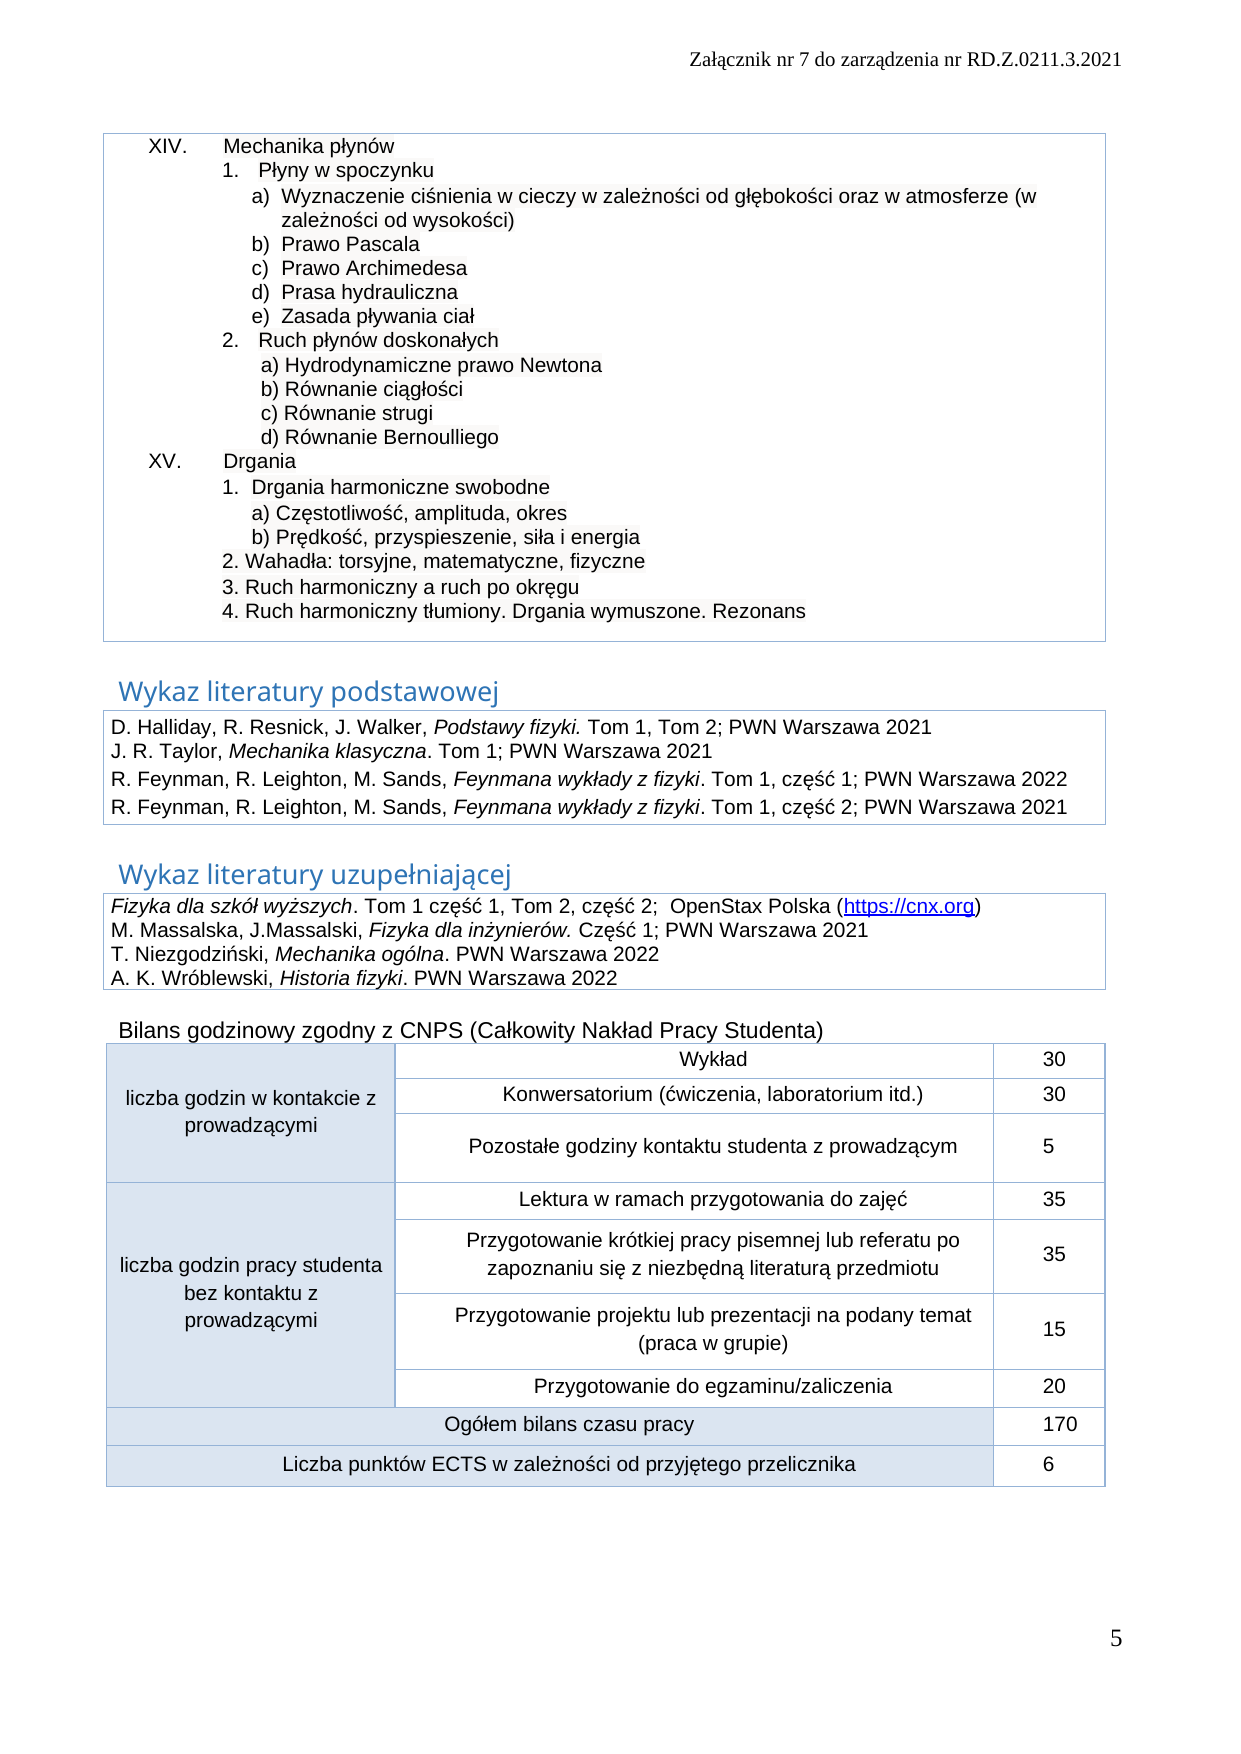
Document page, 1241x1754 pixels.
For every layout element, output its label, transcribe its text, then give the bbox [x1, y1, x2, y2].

table_cell 6 [994, 1446, 1104, 1486]
table_header Wykład [396, 1044, 993, 1078]
table_cell Lektura w ramach przygotowania do zajęć [396, 1183, 993, 1218]
table_cell 20 [994, 1370, 1104, 1407]
table_cell Liczba punktów ECTS w zależności od przyjętego przelicznika [107, 1446, 993, 1486]
table_header liczba godzin w kontakcie z prowadzącymi [107, 1044, 394, 1182]
table_cell 5 [994, 1114, 1104, 1182]
table_cell Konwersatorium (ćwiczenia, laboratorium itd.) [396, 1079, 993, 1112]
subtitle Wykaz literatury uzupełniającej [118, 856, 1122, 892]
text Bilans godzinowy zgodny z CNPS (Całkowity Nakład Pracy Studenta) [118, 1017, 1122, 1043]
table_cell Ogółem bilans czasu pracy [107, 1408, 993, 1445]
table_cell Przygotowanie do egzaminu/zaliczenia [396, 1370, 993, 1407]
table_cell Przygotowanie projektu lub prezentacji na podany temat (praca w grupie) [396, 1294, 993, 1369]
table_cell 35 [994, 1183, 1104, 1218]
table_cell 170 [994, 1408, 1104, 1445]
table_cell Pozostałe godziny kontaktu studenta z prowadzącym [396, 1114, 993, 1182]
table_cell 30 [994, 1079, 1104, 1112]
table_cell 35 [994, 1220, 1104, 1292]
table_header D. Halliday, R. Resnick, J. Walker, Podstawy fizyki. Tom 1, Tom 2; PWN Warszawa 2021 J. R. Taylor, Mechanika klasyczna. Tom 1; PWN Warszawa 2021 R. Feynman, R. Leighton, M. Sands, Feynmana wykłady z fizyki. Tom 1, część 1; PWN Warszawa 2022 R. Feynman, R. Leighton, M. Sands, Feynmana wykłady z fizyki. Tom 1, część 2; PWN Warszawa 2021 [104, 711, 1105, 824]
table_cell Przygotowanie krótkiej pracy pisemnej lub referatu po zapoznaniu się z niezbędną literaturą przedmiotu [396, 1220, 993, 1292]
table_cell liczba godzin pracy studenta bez kontaktu z prowadzącymi [107, 1183, 394, 1407]
table_header Fizyka dla szkół wyższych. Tom 1 część 1, Tom 2, część 2; OpenStax Polska (https://cnx.org) M. Massalska, J.Massalski, Fizyka dla inżynierów. Część 1; PWN Warszawa 2021 T. Niezgodziński, Mechanika ogólna. PWN Warszawa 2022 A. K. Wróblewski, Historia fizyki. PWN Warszawa 2022 [104, 894, 1105, 989]
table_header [104, 134, 1105, 641]
table_cell 15 [994, 1294, 1104, 1369]
subtitle Wykaz literatury podstawowej [118, 673, 1122, 710]
table_header 30 [994, 1044, 1104, 1078]
